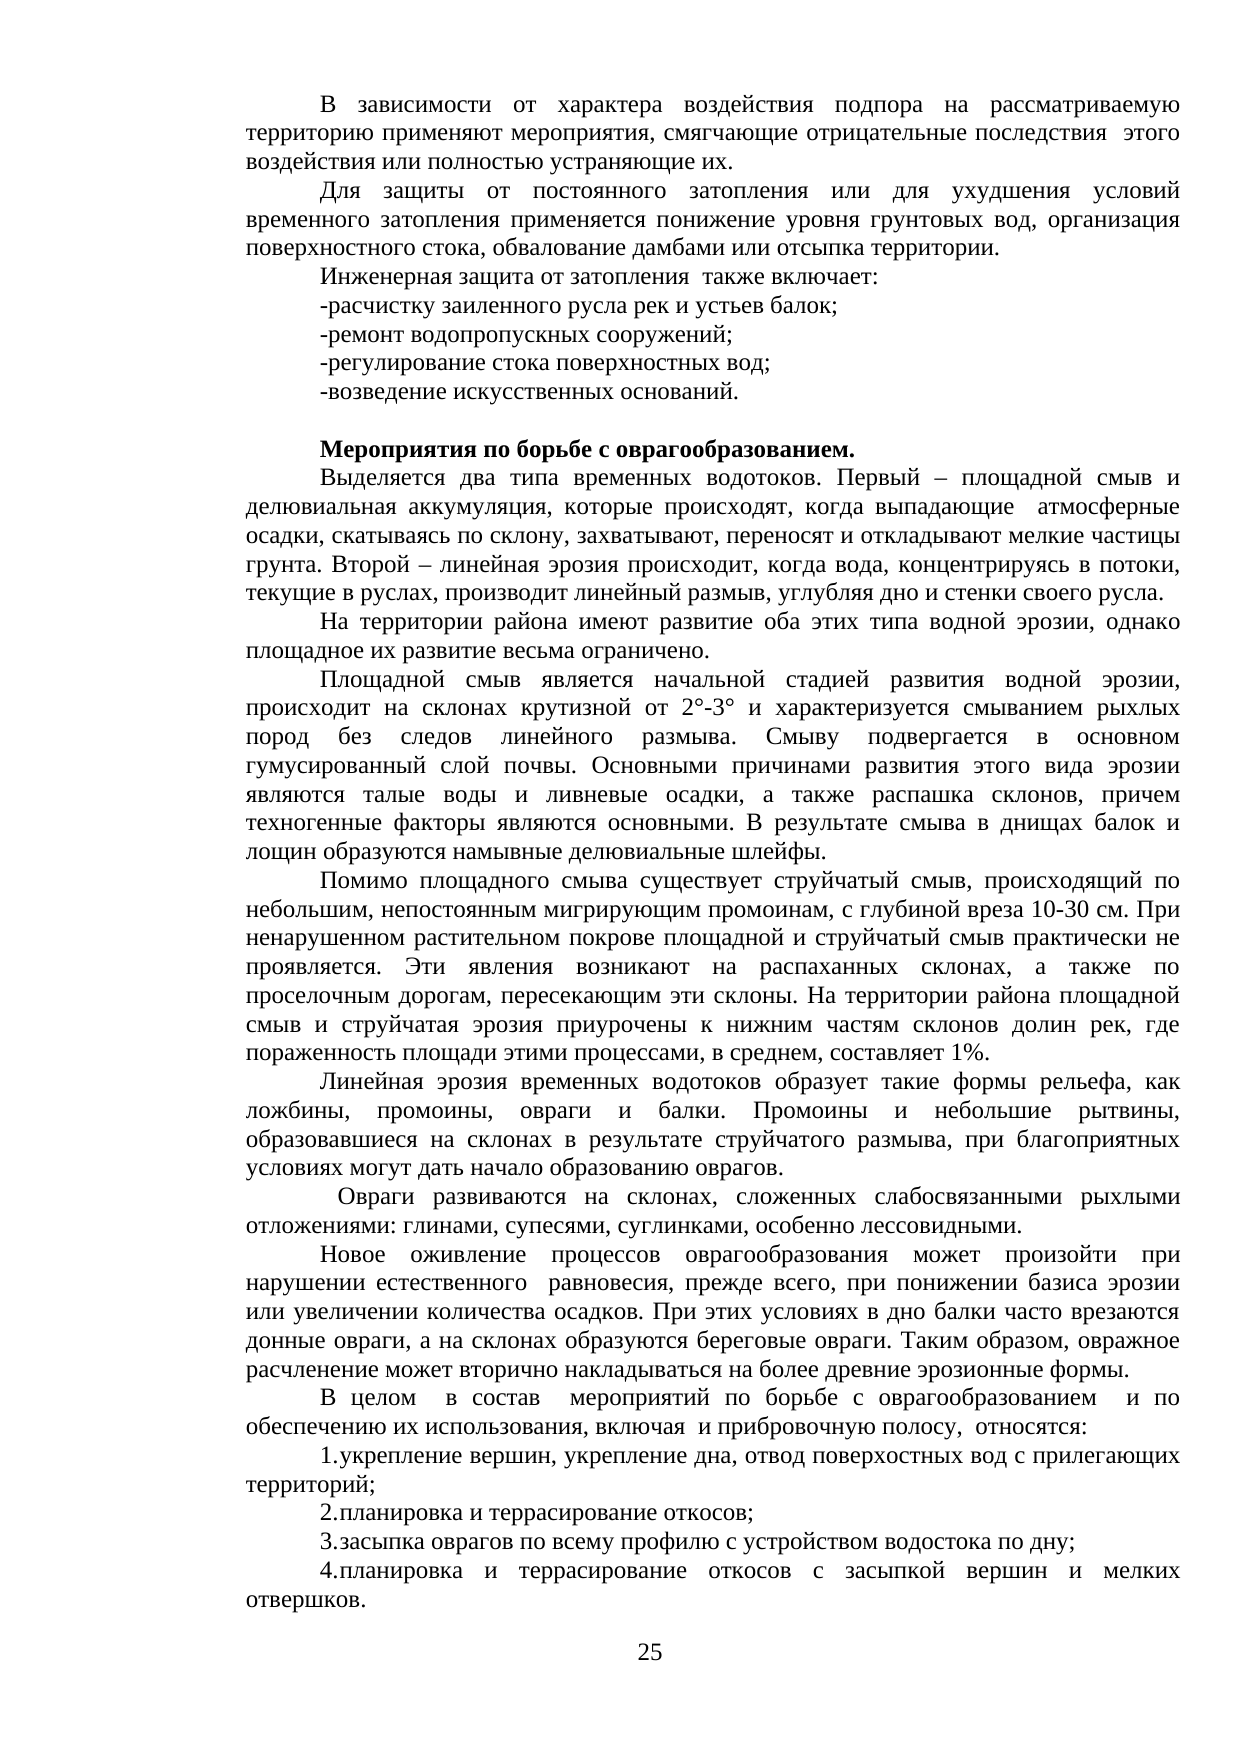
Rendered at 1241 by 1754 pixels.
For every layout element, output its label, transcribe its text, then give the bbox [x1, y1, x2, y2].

text -ремонт водопропускных сооружений; [246, 319, 1181, 347]
text Для защиты от постоянного затопления или для ухудшения условий временного затопления применяется понижение уровня грунтовых вод, организация поверхностного стока, обвалование дамбами или отсыпка территории. [246, 175, 1181, 261]
text 1. укрепление вершин, укрепление дна, отвод поверхостных вод с прилегающих территорий; [246, 1440, 1181, 1497]
text Линейная эрозия временных водотоков образует такие формы рельефа, как ложбины, промоины, овраги и балки. Промоины и небольшие рытвины, образовавшиеся на склонах в результате струйчатого размыва, при благоприятных условиях могут дать начало образованию оврагов. [246, 1066, 1181, 1181]
text Мероприятия по борьбе с оврагообразованием. [246, 434, 1181, 462]
text На территории района имеют развитие оба этих типа водной эрозии, однако площадное их развитие весьма ограничено. [246, 606, 1181, 664]
text -регулирование стока поверхностных вод; [246, 347, 1181, 376]
text -возведение искусственных оснований. [246, 376, 1181, 405]
text В зависимости от характера воздействия подпора на рассматриваемую территорию применяют мероприятия, смягчающие отрицательные последствия этого воздействия или полностью устраняющие их. [246, 89, 1181, 175]
text Площадной смыв является начальной стадией развития водной эрозии, происходит на склонах крутизной от 2°-3° и характеризуется смыванием рыхлых пород без следов линейного размыва. Смыву подвергается в основном гумусированный слой почвы. Основными причинами развития этого вида эрозии являются талые воды и ливневые осадки, а также распашка склонов, причем техногенные факторы являются основными. В результате смыва в днищах балок и лощин образуются намывные делювиальные шлейфы. [246, 664, 1181, 865]
text 2. планировка и террасирование откосов; [246, 1497, 1181, 1526]
text 4. планировка и террасирование откосов с засыпкой вершин и мелких отвершков. [246, 1555, 1181, 1612]
text Инженерная защита от затопления также включает: [246, 261, 1181, 290]
text Выделяется два типа временных водотоков. Первый – площадной смыв и делювиальная аккумуляция, которые происходят, когда выпадающие атмосферные осадки, скатываясь по склону, захватывают, переносят и откладывают мелкие частицы грунта. Второй – линейная эрозия происходит, когда вода, концентрируясь в потоки, текущие в руслах, производит линейный размыв, углубляя дно и стенки своего русла. [246, 462, 1181, 606]
text Помимо площадного смыва существует струйчатый смыв, происходящий по небольшим, непостоянным мигрирующим промоинам, с глубиной вреза 10-30 см. При ненарушенном растительном покрове площадной и струйчатый смыв практически не проявляется. Эти явления возникают на распаханных склонах, а также по проселочным дорогам, пересекающим эти склоны. На территории района площадной смыв и струйчатая эрозия приурочены к нижним частям склонов долин рек, где пораженность площади этими процессами, в среднем, составляет 1%. [246, 865, 1181, 1066]
text Новое оживление процессов оврагообразования может произойти при нарушении естественного равновесия, прежде всего, при понижении базиса эрозии или увеличении количества осадков. При этих условиях в дно балки часто врезаются донные овраги, а на склонах образуются береговые овраги. Таким образом, овражное расчленение может вторично накладываться на более древние эрозионные формы. [246, 1239, 1181, 1382]
text -расчистку заиленного русла рек и устьев балок; [246, 290, 1181, 319]
text В целом в состав мероприятий по борьбе с оврагообразованием и по обеспечению их использования, включая и прибровочную полосу, относятся: [246, 1382, 1181, 1440]
text Овраги развиваются на склонах, сложенных слабосвязанными рыхлыми отложениями: глинами, супесями, суглинками, особенно лессовидными. [246, 1181, 1181, 1239]
text 3. засыпка оврагов по всему профилю с устройством водостока по дну; [246, 1526, 1181, 1555]
